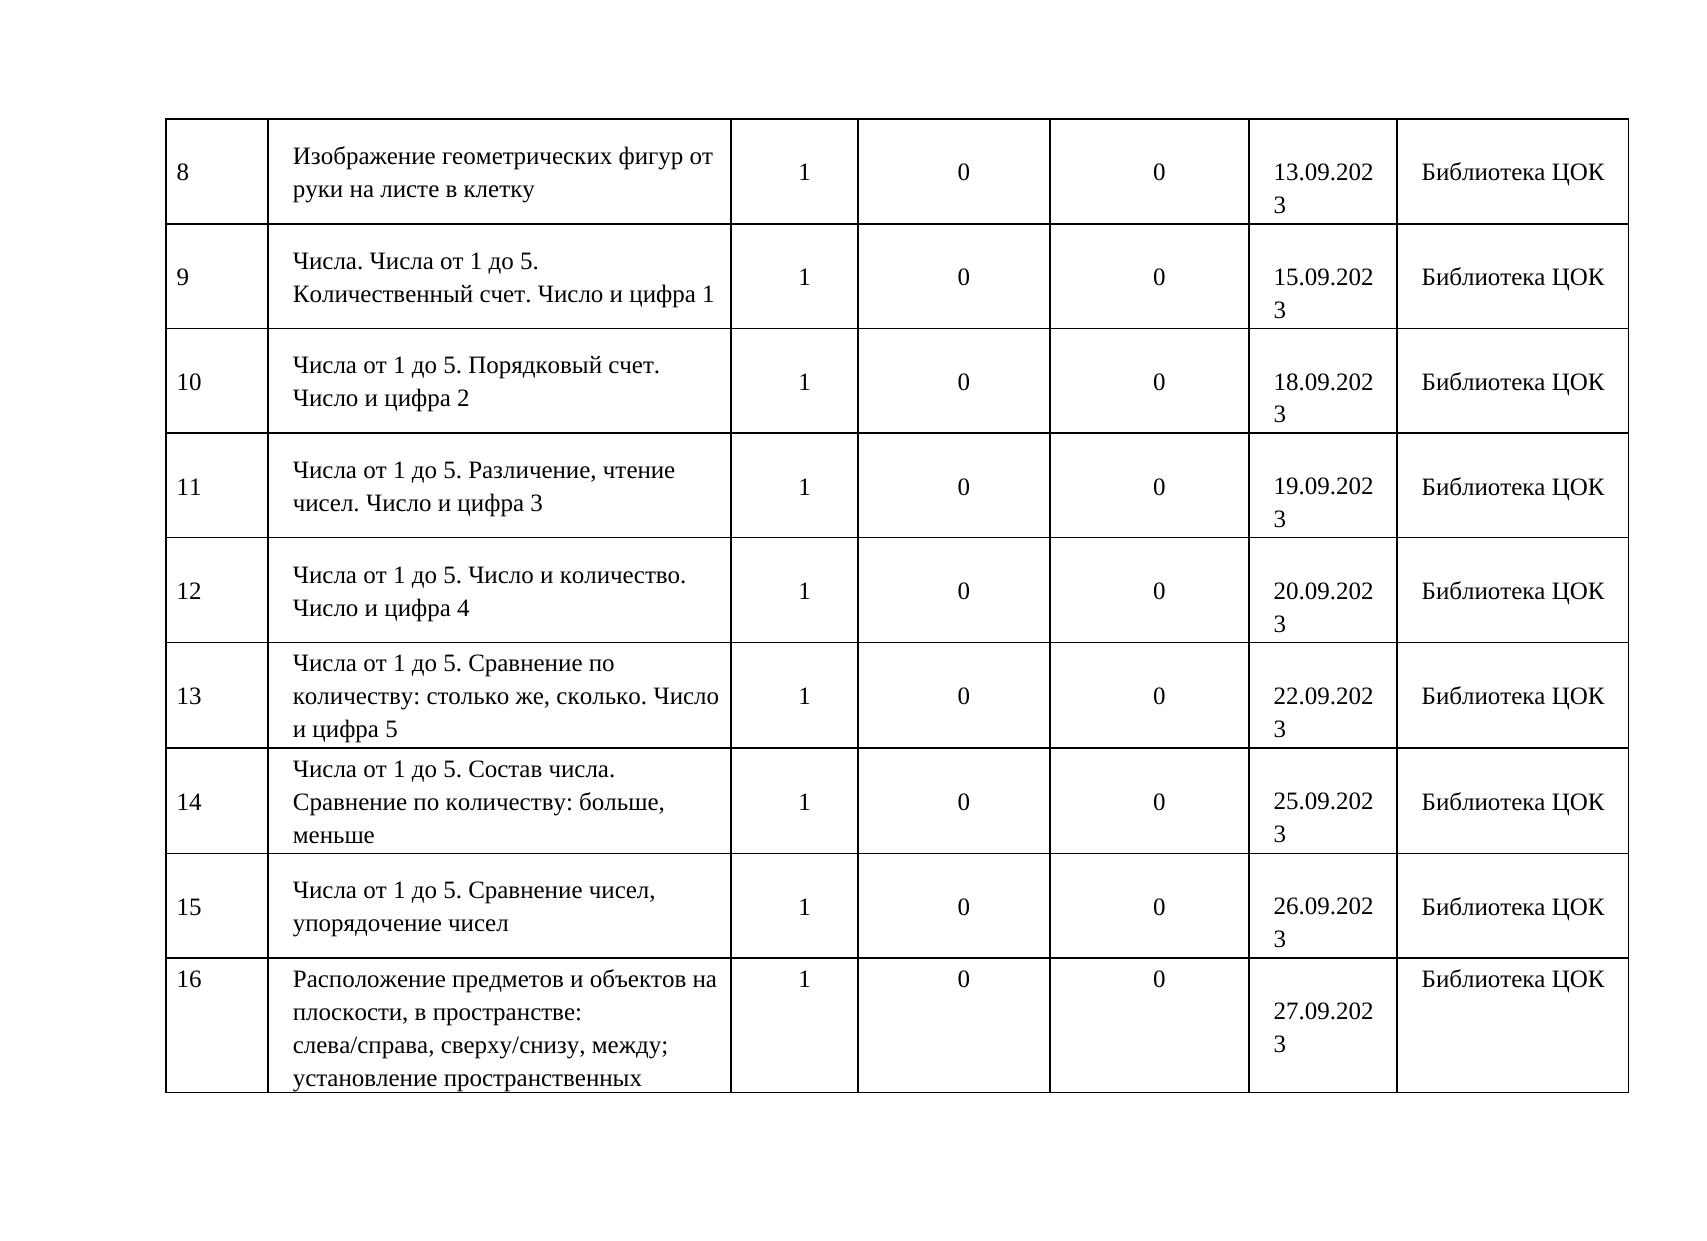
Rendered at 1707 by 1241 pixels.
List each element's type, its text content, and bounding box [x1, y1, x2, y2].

table_cell Библиотека ЦОК [1398, 538, 1628, 642]
table_cell 8 [167, 120, 267, 223]
table_cell 9 [167, 225, 267, 327]
table_cell 13 [167, 643, 267, 747]
table_cell 22.09.2023 [1250, 643, 1396, 747]
table_cell 25.09.2023 [1250, 749, 1396, 852]
table_cell 0 [1051, 329, 1248, 432]
table_cell 20.09.2023 [1250, 538, 1396, 642]
table_cell 19.09.2023 [1250, 434, 1396, 537]
table_cell Библиотека ЦОК [1398, 643, 1628, 747]
table_cell 15.09.2023 [1250, 225, 1396, 327]
table_cell 0 [1051, 854, 1248, 957]
table_cell Числа от 1 до 5. Различение, чтение чисел. Число и цифра 3 [269, 434, 730, 537]
table_cell 1 [732, 120, 857, 223]
table_cell 10 [167, 329, 267, 432]
table_cell 15 [167, 854, 267, 957]
table_cell 0 [859, 225, 1049, 327]
table_cell 0 [1051, 643, 1248, 747]
table_cell 18.09.2023 [1250, 329, 1396, 432]
table_cell 16 [167, 959, 267, 1092]
table_cell 11 [167, 434, 267, 537]
table_cell 1 [732, 225, 857, 327]
table_cell 0 [1051, 959, 1248, 1092]
table_cell Библиотека ЦОК [1398, 120, 1628, 223]
table_cell 0 [859, 329, 1049, 432]
table_cell 1 [732, 854, 857, 957]
table_cell Библиотека ЦОК [1398, 225, 1628, 327]
table_cell Числа от 1 до 5. Состав числа. Сравнение по количеству: больше, меньше [269, 749, 730, 852]
table_cell 26.09.2023 [1250, 854, 1396, 957]
table_cell 27.09.2023 [1250, 959, 1396, 1092]
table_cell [269, 959, 730, 1092]
table_cell Библиотека ЦОК [1398, 749, 1628, 852]
table_cell Изображение геометрических фигур от руки на листе в клетку [269, 120, 730, 223]
table_cell 1 [732, 329, 857, 432]
table_cell 1 [732, 959, 857, 1092]
table_cell Числа от 1 до 5. Сравнение по количеству: столько же, сколько. Число и цифра 5 [269, 643, 730, 747]
table_cell Числа. Числа от 1 до 5. Количественный счет. Число и цифра 1 [269, 225, 730, 327]
table_cell Числа от 1 до 5. Число и количество. Число и цифра 4 [269, 538, 730, 642]
table_cell 0 [859, 120, 1049, 223]
table_cell 0 [1051, 538, 1248, 642]
table_cell 0 [859, 538, 1049, 642]
table_cell 1 [732, 538, 857, 642]
table_cell 0 [859, 854, 1049, 957]
table_cell Числа от 1 до 5. Сравнение чисел, упорядочение чисел [269, 854, 730, 957]
table_cell Библиотека ЦОК [1398, 959, 1628, 1092]
table_cell 0 [859, 749, 1049, 852]
table_cell 0 [859, 643, 1049, 747]
table_cell 0 [1051, 225, 1248, 327]
table_cell Библиотека ЦОК [1398, 854, 1628, 957]
table_cell Библиотека ЦОК [1398, 434, 1628, 537]
table_cell 12 [167, 538, 267, 642]
table_cell 0 [1051, 434, 1248, 537]
table_cell 14 [167, 749, 267, 852]
table_cell 0 [859, 959, 1049, 1092]
table_cell Библиотека ЦОК [1398, 329, 1628, 432]
table_cell 1 [732, 643, 857, 747]
table_cell 0 [1051, 120, 1248, 223]
table_cell 0 [1051, 749, 1248, 852]
table_cell 1 [732, 434, 857, 537]
table_cell Числа от 1 до 5. Порядковый счет. Число и цифра 2 [269, 329, 730, 432]
table_cell 13.09.2023 [1250, 120, 1396, 223]
table_cell 0 [859, 434, 1049, 537]
table_cell 1 [732, 749, 857, 852]
